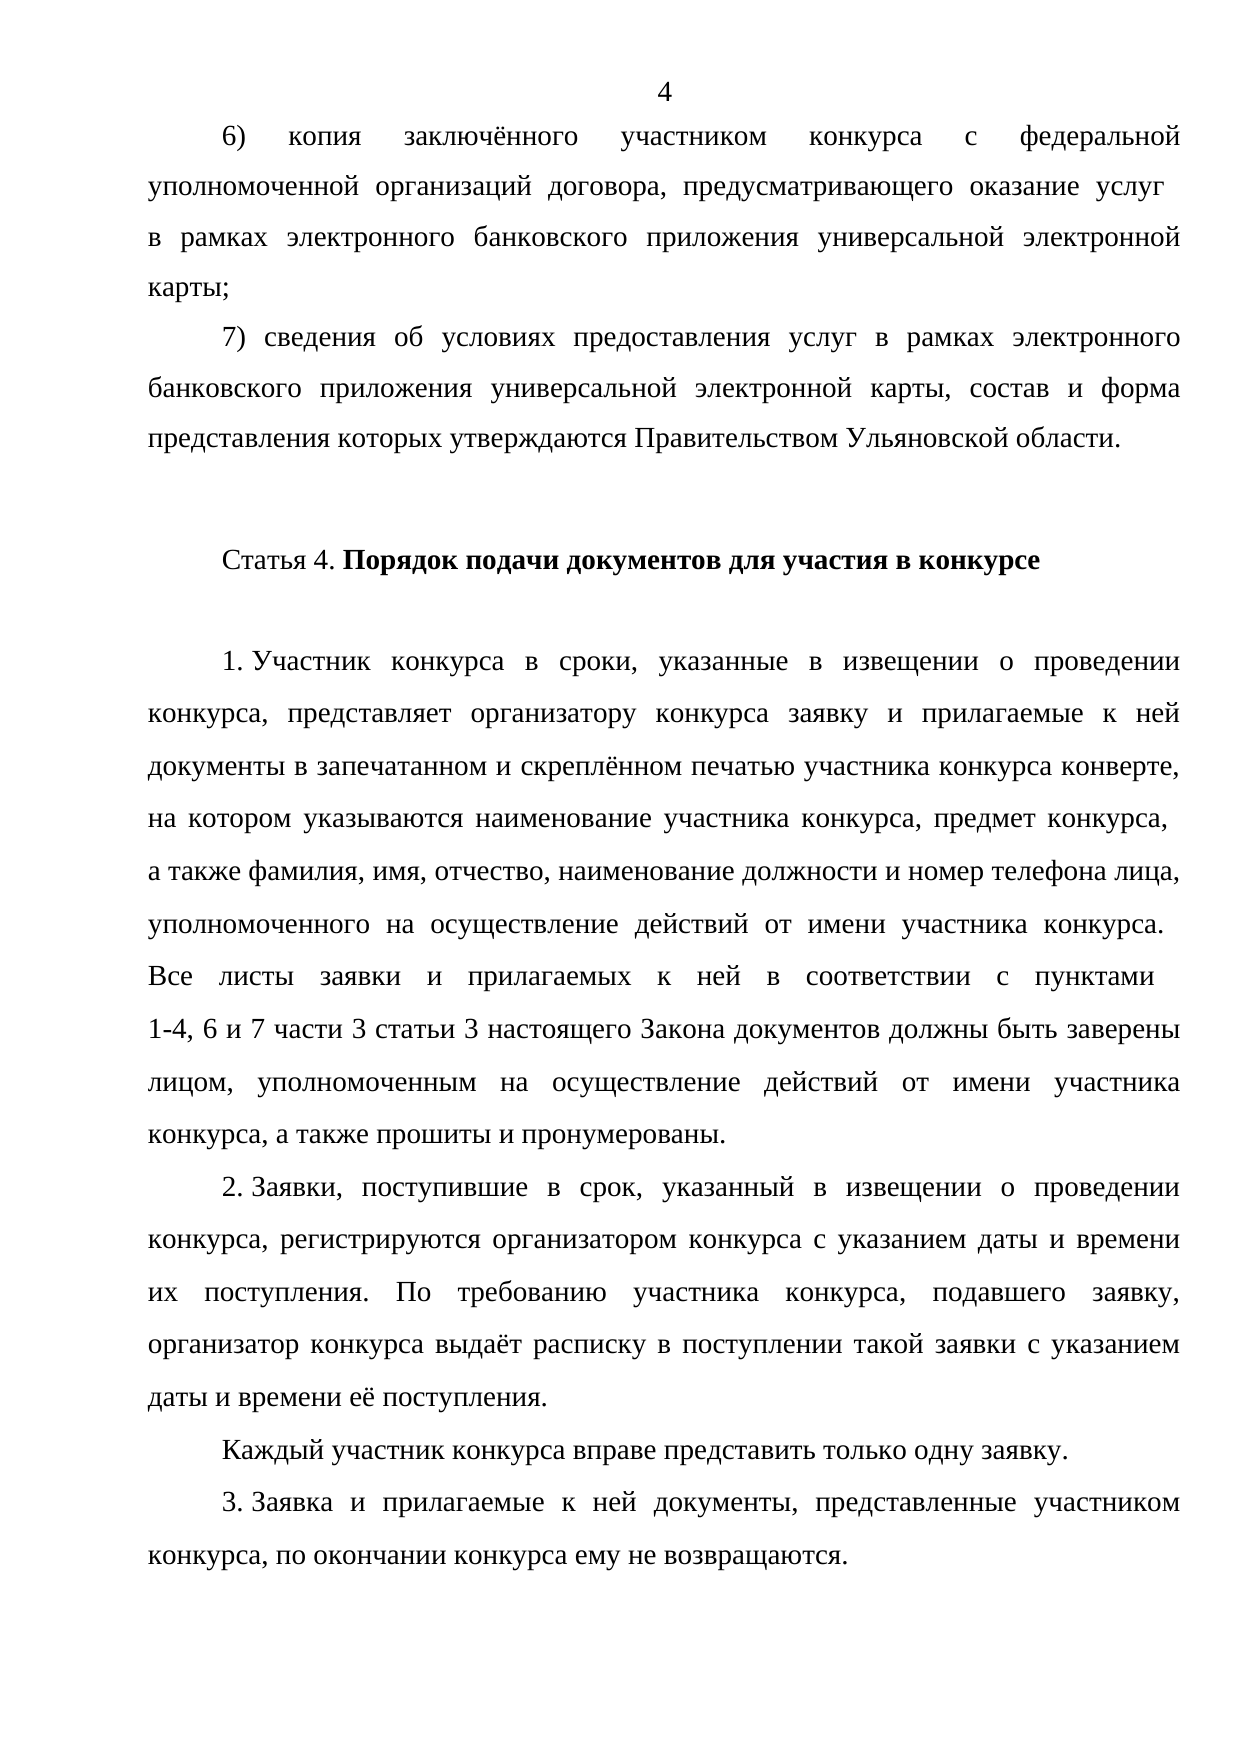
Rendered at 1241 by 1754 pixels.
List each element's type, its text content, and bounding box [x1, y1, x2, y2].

text 6) копия заключённого участником конкурса с федеральной уполномоченной организаций договора, предусматривающего оказание услуг в рамках электронного банковского приложения универсальной электронной карты; [148, 118, 1181, 303]
text 7) сведения об условиях предоставления услуг в рамках электронного банковского приложения универсальной электронной карты, состав и форма представления которых утверждаются Правительством Ульяновской области. [148, 319, 1181, 453]
text Статья 4. Порядок подачи документов для участия в конкурсе [148, 542, 1181, 576]
text 3. Заявка и прилагаемые к ней документы, представленные участником конкурса, по окончании конкурса ему не возвращаются. [148, 1484, 1181, 1571]
list Заявки, поступившие в срок, указанный в извещении о проведении конкурса, регистрируются организатором конкурса с указанием даты и времени их поступления. По требованию участника конкурса, подавшего заявку, организатор конкурса выдаёт расписку в поступлении такой заявки с указанием даты и времени её поступления. [148, 1169, 1181, 1413]
list Участник конкурса в сроки, указанные в извещении о проведении конкурса, представляет организатору конкурса заявку и прилагаемые к ней документы в запечатанном и скреплённом печатью участника конкурса конверте, на котором указываются наименование участника конкурса, предмет конкурса, а также фамилия, имя, отчество, наименование должности и номер телефона лица, уполномоченного на осуществление действий от имени участника конкурса. Все листы заявки и прилагаемых к ней в соответствии с пунктами 1-4, 6 и 7 части 3 статьи 3 настоящего Закона документов должны быть заверены лицом, уполномоченным на осуществление действий от имени участника конкурса, а также прошиты и пронумерованы. [148, 643, 1181, 1150]
text Каждый участник конкурса вправе представить только одну заявку. [148, 1432, 1181, 1465]
